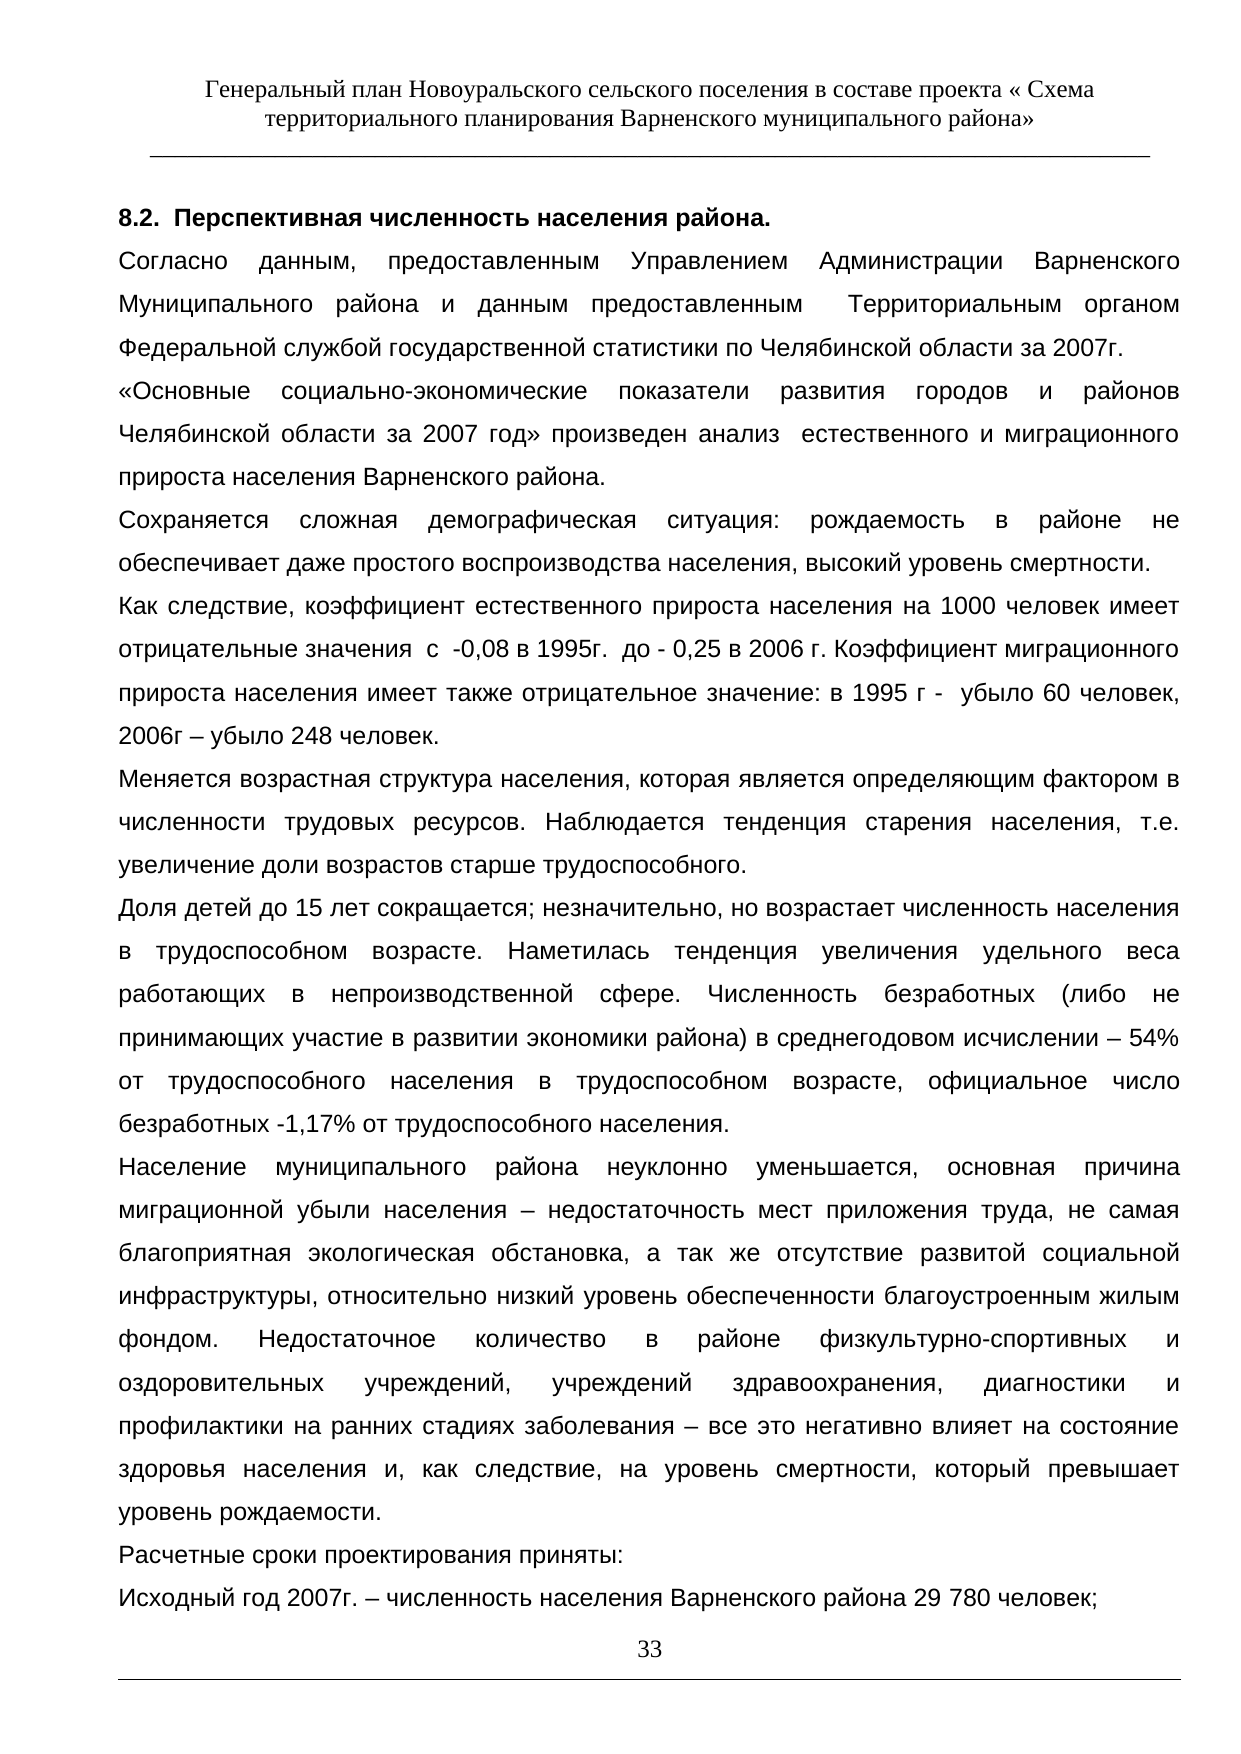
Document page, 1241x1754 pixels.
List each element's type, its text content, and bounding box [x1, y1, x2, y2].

text «Основные социально-экономические показатели развития городов и районов Челябинской области за 2007 год» произведен анализ естественного и миграционного прироста населения Варненского района. [118, 376, 1181, 491]
text Сохраняется сложная демографическая ситуация: рождаемость в районе не обеспечивает даже простого воспроизводства населения, высокий уровень смертности. [118, 505, 1181, 577]
text Как следствие, коэффициент естественного прироста населения на 1000 человек имеет отрицательные значения с -0,08 в 1995г. до - 0,25 в . Коэффициент миграционного прироста населения имеет также отрицательное значение: в - убыло 60 человек, 2006г – убыло 248 человек. [118, 591, 1181, 749]
text Расчетные сроки проектирования приняты: [118, 1540, 1181, 1569]
text 8.2. Перспективная численность населения района. [118, 203, 1181, 232]
text Исходный год 2007г. – численность населения Варненского района 29 780 человек; [118, 1583, 1181, 1612]
text Меняется возрастная структура населения, которая является определяющим фактором в численности трудовых ресурсов. Наблюдается тенденция старения населения, т.е. увеличение доли возрастов старше трудоспособного. [118, 764, 1181, 879]
text Население муниципального района неуклонно уменьшается, основная причина миграционной убыли населения – недостаточность мест приложения труда, не самая благоприятная экологическая обстановка, а так же отсутствие развитой социальной инфраструктуры, относительно низкий уровень обеспеченности благоустроенным жилым фондом. Недостаточное количество в районе физкультурно-спортивных и оздоровительных учреждений, учреждений здравоохранения, диагностики и профилактики на ранних стадиях заболевания – все это негативно влияет на состояние здоровья населения и, как следствие, на уровень смертности, который превышает уровень рождаемости. [118, 1152, 1181, 1526]
text Доля детей до 15 лет сокращается; незначительно, но возрастает численность населения в трудоспособном возрасте. Наметилась тенденция увеличения удельного веса работающих в непроизводственной сфере. Численность безработных (либо не принимающих участие в развитии экономики района) в среднегодовом исчислении – 54% от трудоспособного населения в трудоспособном возрасте, официальное число безработных -1,17% от трудоспособного населения. [118, 893, 1181, 1138]
text Согласно данным, предоставленным Управлением Администрации Варненского Муниципального района и данным предоставленным Территориальным органом Федеральной службой государственной статистики по Челябинской области за 2007г. [118, 246, 1181, 361]
